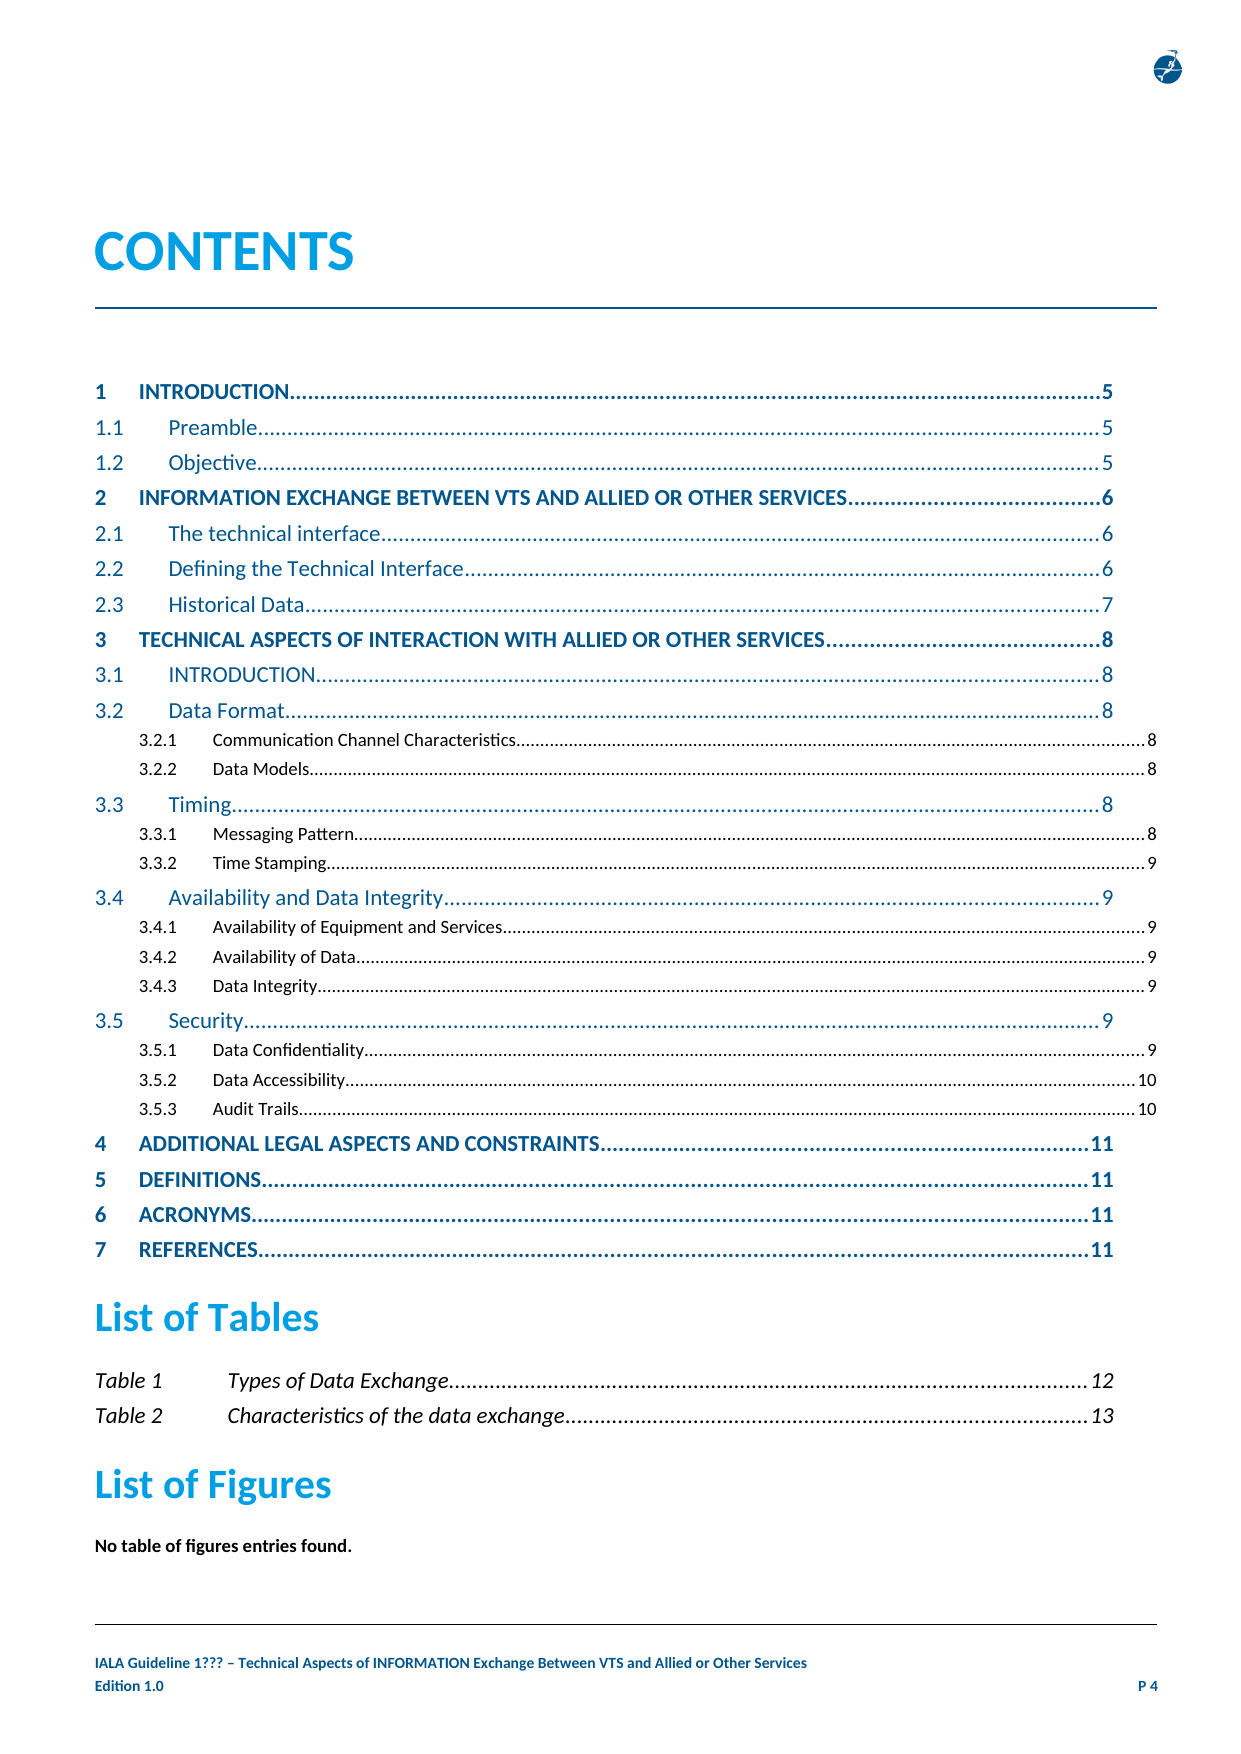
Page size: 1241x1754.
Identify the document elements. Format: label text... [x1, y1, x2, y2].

picture [1120, 0, 1241, 119]
text 3.4 Availability and Data Integrity 9 [94, 880, 1113, 911]
text 3.1 INTRODUCTION 8 [94, 657, 1113, 688]
text 6 ACRONYMS 11 [94, 1197, 1113, 1228]
text 1.1 Preamble 5 [94, 409, 1113, 441]
text 2.1 The technical interface 6 [94, 516, 1113, 547]
list List of Tables [94, 1291, 1157, 1341]
text 5 DEFINITIONS 11 [94, 1161, 1113, 1193]
text 3.5.2 Data Accessibility 10 [139, 1068, 1157, 1091]
text 3.3.1 Messaging Pattern 8 [139, 822, 1157, 845]
text 2.2 Defining the Technical Interface 6 [94, 551, 1113, 582]
text 3.5 Security 9 [94, 1003, 1113, 1034]
text 3.4.2 Availability of Data 9 [139, 945, 1157, 968]
text 3.5.3 Audit Trails 10 [139, 1097, 1157, 1120]
text 2.3 Historical Data 7 [94, 586, 1113, 618]
list List of Figures [94, 1458, 1157, 1509]
text 4 ADDITIONAL LEGAL ASPECTS AND CONSTRAINTS 11 [94, 1126, 1113, 1157]
text Table 2 Characteristics of the data exchange 13 [94, 1401, 1113, 1429]
text 1 INTRODUCTION 5 [94, 374, 1113, 405]
text 1.2 Objective 5 [94, 445, 1113, 476]
text 3 TECHNICAL ASPECTS OF INTERACTION WITH ALLIED OR OTHER SERVICES 8 [94, 622, 1113, 653]
text No table of figures entries found. [94, 1534, 1157, 1557]
text 2 INFORMATION EXCHANGE BETWEEN VTS AND ALLIED OR OTHER SERVICES 6 [94, 480, 1113, 511]
text Table 1 Types of Data Exchange 12 [94, 1366, 1113, 1394]
text 3.3 Timing 8 [94, 786, 1113, 818]
text 3.4.3 Data Integrity 9 [139, 974, 1157, 997]
text 3.2 Data Format 8 [94, 693, 1113, 724]
text 7 REFERENCES 11 [94, 1232, 1113, 1263]
text 3.5.1 Data Confidentiality 9 [139, 1038, 1157, 1061]
text 3.2.1 Communication Channel Characteristics 8 [139, 728, 1157, 751]
text 3.3.2 Time Stamping 9 [139, 851, 1157, 874]
text 3.2.2 Data Models 8 [139, 757, 1157, 780]
text 3.4.1 Availability of Equipment and Services 9 [139, 916, 1157, 938]
